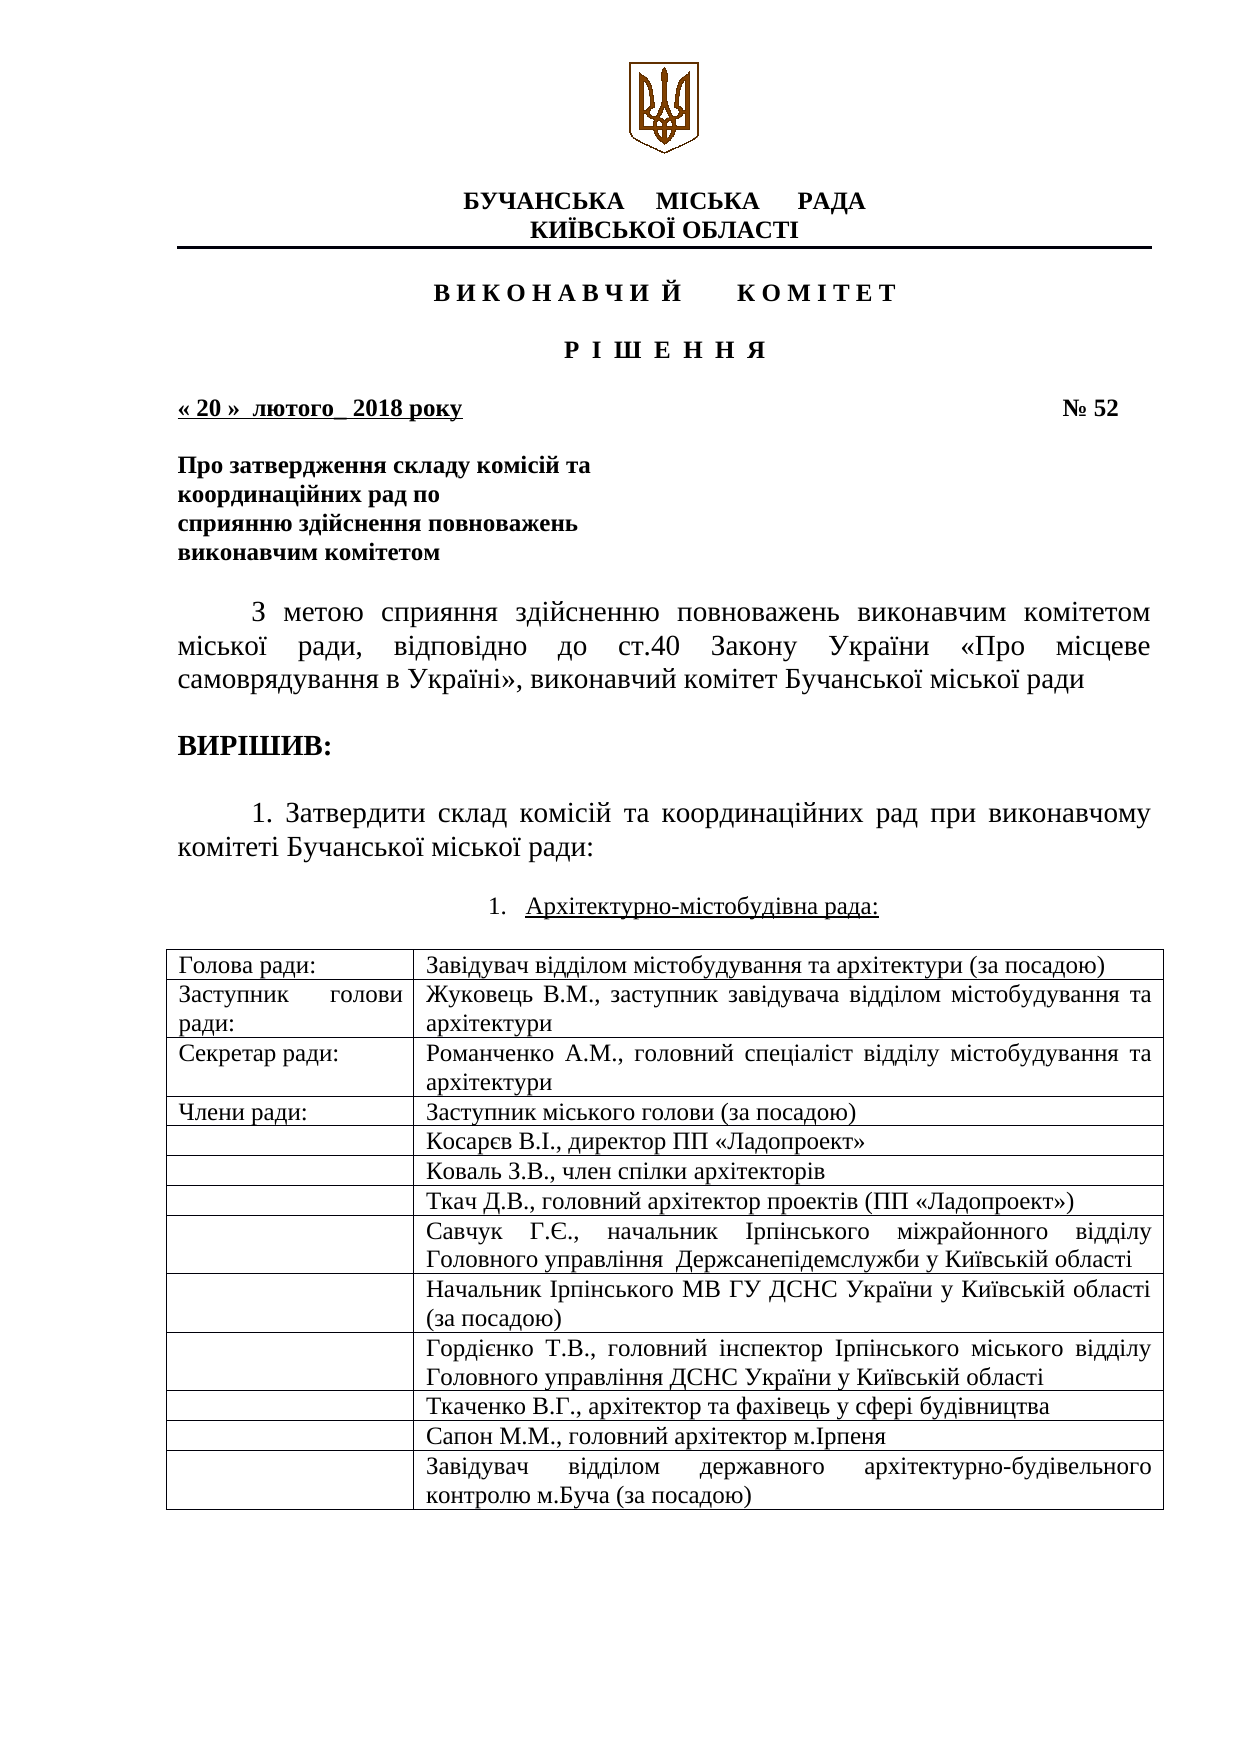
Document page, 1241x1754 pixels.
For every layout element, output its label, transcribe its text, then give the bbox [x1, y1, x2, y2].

text « 20 » лютого_ 2018 року № 52 [177, 393, 1152, 422]
table_header Голова ради: [167, 950, 413, 978]
table_cell Секретар ради: [167, 1038, 413, 1096]
text ВИРІШИВ: [177, 728, 1152, 762]
text 1. Затвердити склад комісій та координаційних рад при виконавчому комітеті Бучанської міської ради: [177, 795, 1152, 862]
table_cell Заступник міського голови (за посадою) [414, 1097, 1163, 1125]
table_cell Коваль З.В., член спілки архітекторів [414, 1156, 1163, 1185]
table_cell Начальник Ірпінського МВ ГУ ДСНС України у Київській області (за посадою) [414, 1274, 1163, 1332]
text КИЇВСЬКОЇ ОБЛАСТІ [177, 215, 1152, 246]
table_cell Ткаченко В.Г., архітектор та фахівець у сфері будівництва [414, 1391, 1163, 1420]
table_cell [167, 1126, 413, 1155]
table_cell Заступник голови ради: [167, 980, 413, 1037]
text З метою сприяння здійсненню повноважень виконавчим комітетом міської ради, відповідно до ст.40 Закону України «Про місцеве самоврядування в Україні», виконавчий комітет Бучанської міської ради [177, 594, 1152, 695]
table_cell Сапон М.М., головний архітектор м.Ірпеня [414, 1421, 1163, 1450]
text БУЧАНСЬКА МІСЬКА РАДА [177, 186, 1152, 215]
list Архітектурно-містобудівна рада: [215, 891, 1152, 920]
table_cell [167, 1274, 413, 1332]
text виконавчим комітетом [177, 537, 1152, 565]
table_cell Савчук Г.Є., начальник Ірпінського міжрайонного відділу Головного управління Держсанепідемслужби у Київській області [414, 1216, 1163, 1273]
table_cell [167, 1391, 413, 1420]
table_cell Романченко А.М., головний спеціаліст відділу містобудування та архітектури [414, 1038, 1163, 1096]
text сприянню здійснення повноважень [177, 508, 1152, 537]
table_cell Члени ради: [167, 1097, 413, 1125]
text Про затвердження складу комісій та [177, 450, 1152, 479]
table_header Завідувач відділом містобудування та архітектури (за посадою) [414, 950, 1163, 978]
table_cell Ткач Д.В., головний архітектор проектів (ПП «Ладопроект») [414, 1186, 1163, 1215]
text координаційних рад по [177, 479, 1152, 508]
table_cell Завідувач відділом державного архітектурно-будівельного контролю м.Буча (за посадою) [414, 1451, 1163, 1508]
table_cell Гордієнко Т.В., головний інспектор Ірпінського міського відділу Головного управління ДСНС України у Київській області [414, 1333, 1163, 1390]
text В И К О Н А В Ч И Й К О М І Т Е Т [177, 278, 1152, 307]
table_cell [167, 1333, 413, 1390]
table_cell [167, 1451, 413, 1508]
table_cell Косарєв В.І., директор ПП «Ладопроект» [414, 1126, 1163, 1155]
picture [622, 56, 707, 158]
table_cell [167, 1216, 413, 1273]
table_cell Жуковець В.М., заступник завідувача відділом містобудування та архітектури [414, 980, 1163, 1037]
text Р І Ш Е Н Н Я [177, 335, 1152, 364]
table_cell [167, 1421, 413, 1450]
table_cell [167, 1186, 413, 1215]
table_cell [167, 1156, 413, 1185]
